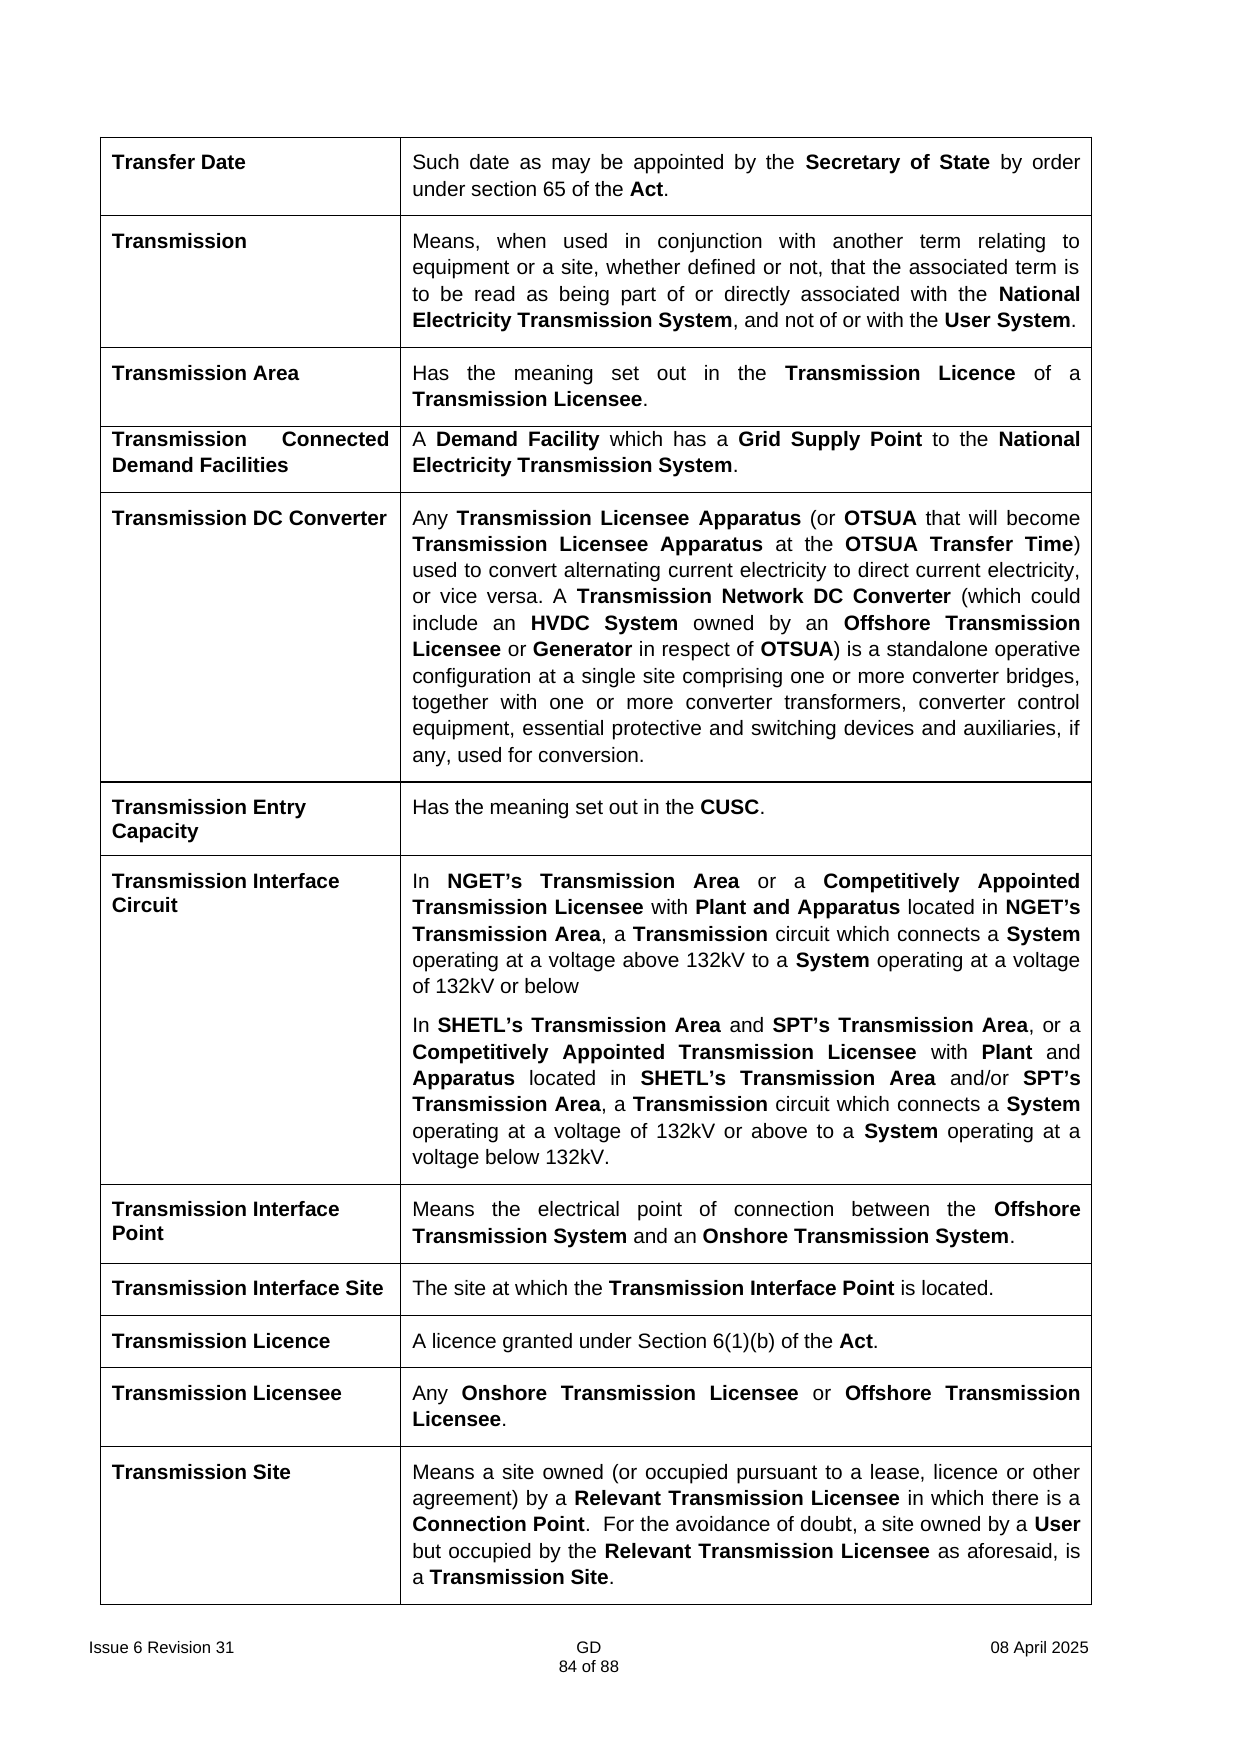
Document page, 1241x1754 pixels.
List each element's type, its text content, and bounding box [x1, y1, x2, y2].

table_cell Transmission Entry Capacity [101, 783, 400, 855]
table_cell A Demand Facility which has a Grid Supply Point to the National Electricity Transmission System. [401, 427, 1091, 492]
table_cell Transmission Interface Circuit [101, 856, 400, 1184]
table_cell In NGET’s Transmission Area or a Competitively Appointed Transmission Licensee with Plant and Apparatus located in NGET’s Transmission Area, a Transmission circuit which connects a System operating at a voltage above 132kV to a System operating at a voltage of 132kV or below In SHETL’s Transmission Area and SPT’s Transmission Area, or a Competitively Appointed Transmission Licensee with Plant and Apparatus located in SHETL’s Transmission Area and/or SPT’s Transmission Area, a Transmission circuit which connects a System operating at a voltage of 132kV or above to a System operating at a voltage below 132kV. [401, 856, 1091, 1184]
table_cell Transmission Interface Site [101, 1264, 400, 1315]
table_cell Transmission Area [101, 348, 400, 426]
table_cell Transmission Interface Point [101, 1185, 400, 1262]
table_cell Any Onshore Transmission Licensee or Offshore Transmission Licensee. [401, 1368, 1091, 1446]
table_cell The site at which the Transmission Interface Point is located. [401, 1264, 1091, 1315]
table_cell Means a site owned (or occupied pursuant to a lease, licence or other agreement) by a Relevant Transmission Licensee in which there is a Connection Point. For the avoidance of doubt, a site owned by a User but occupied by the Relevant Transmission Licensee as aforesaid, is a Transmission Site. [401, 1447, 1091, 1604]
table_cell Any Transmission Licensee Apparatus (or OTSUA that will become Transmission Licensee Apparatus at the OTSUA Transfer Time) used to convert alternating current electricity to direct current electricity, or vice versa. A Transmission Network DC Converter (which could include an HVDC System owned by an Offshore Transmission Licensee or Generator in respect of OTSUA) is a standalone operative configuration at a single site comprising one or more converter bridges, together with one or more converter transformers, converter control equipment, essential protective and switching devices and auxiliaries, if any, used for conversion. [401, 493, 1091, 781]
table_cell Has the meaning set out in the CUSC. [401, 783, 1091, 855]
table_cell Transmission [101, 216, 400, 347]
table_cell Means the electrical point of connection between the Offshore Transmission System and an Onshore Transmission System. [401, 1185, 1091, 1262]
table_cell Transmission DC Converter [101, 493, 400, 781]
table_cell Transmission Licensee [101, 1368, 400, 1446]
table_cell Transmission Licence [101, 1316, 400, 1367]
table_cell Such date as may be appointed by the Secretary of State by order under section 65 of the Act. [401, 138, 1091, 215]
table_cell A licence granted under Section 6(1)(b) of the Act. [401, 1316, 1091, 1367]
table_cell Transmission Connected Demand Facilities [101, 427, 400, 492]
table_cell Transfer Date [101, 138, 400, 215]
table_cell Means, when used in conjunction with another term relating to equipment or a site, whether defined or not, that the associated term is to be read as being part of or directly associated with the National Electricity Transmission System, and not of or with the User System. [401, 216, 1091, 347]
table_cell Transmission Site [101, 1447, 400, 1604]
table_cell Has the meaning set out in the Transmission Licence of a Transmission Licensee. [401, 348, 1091, 426]
